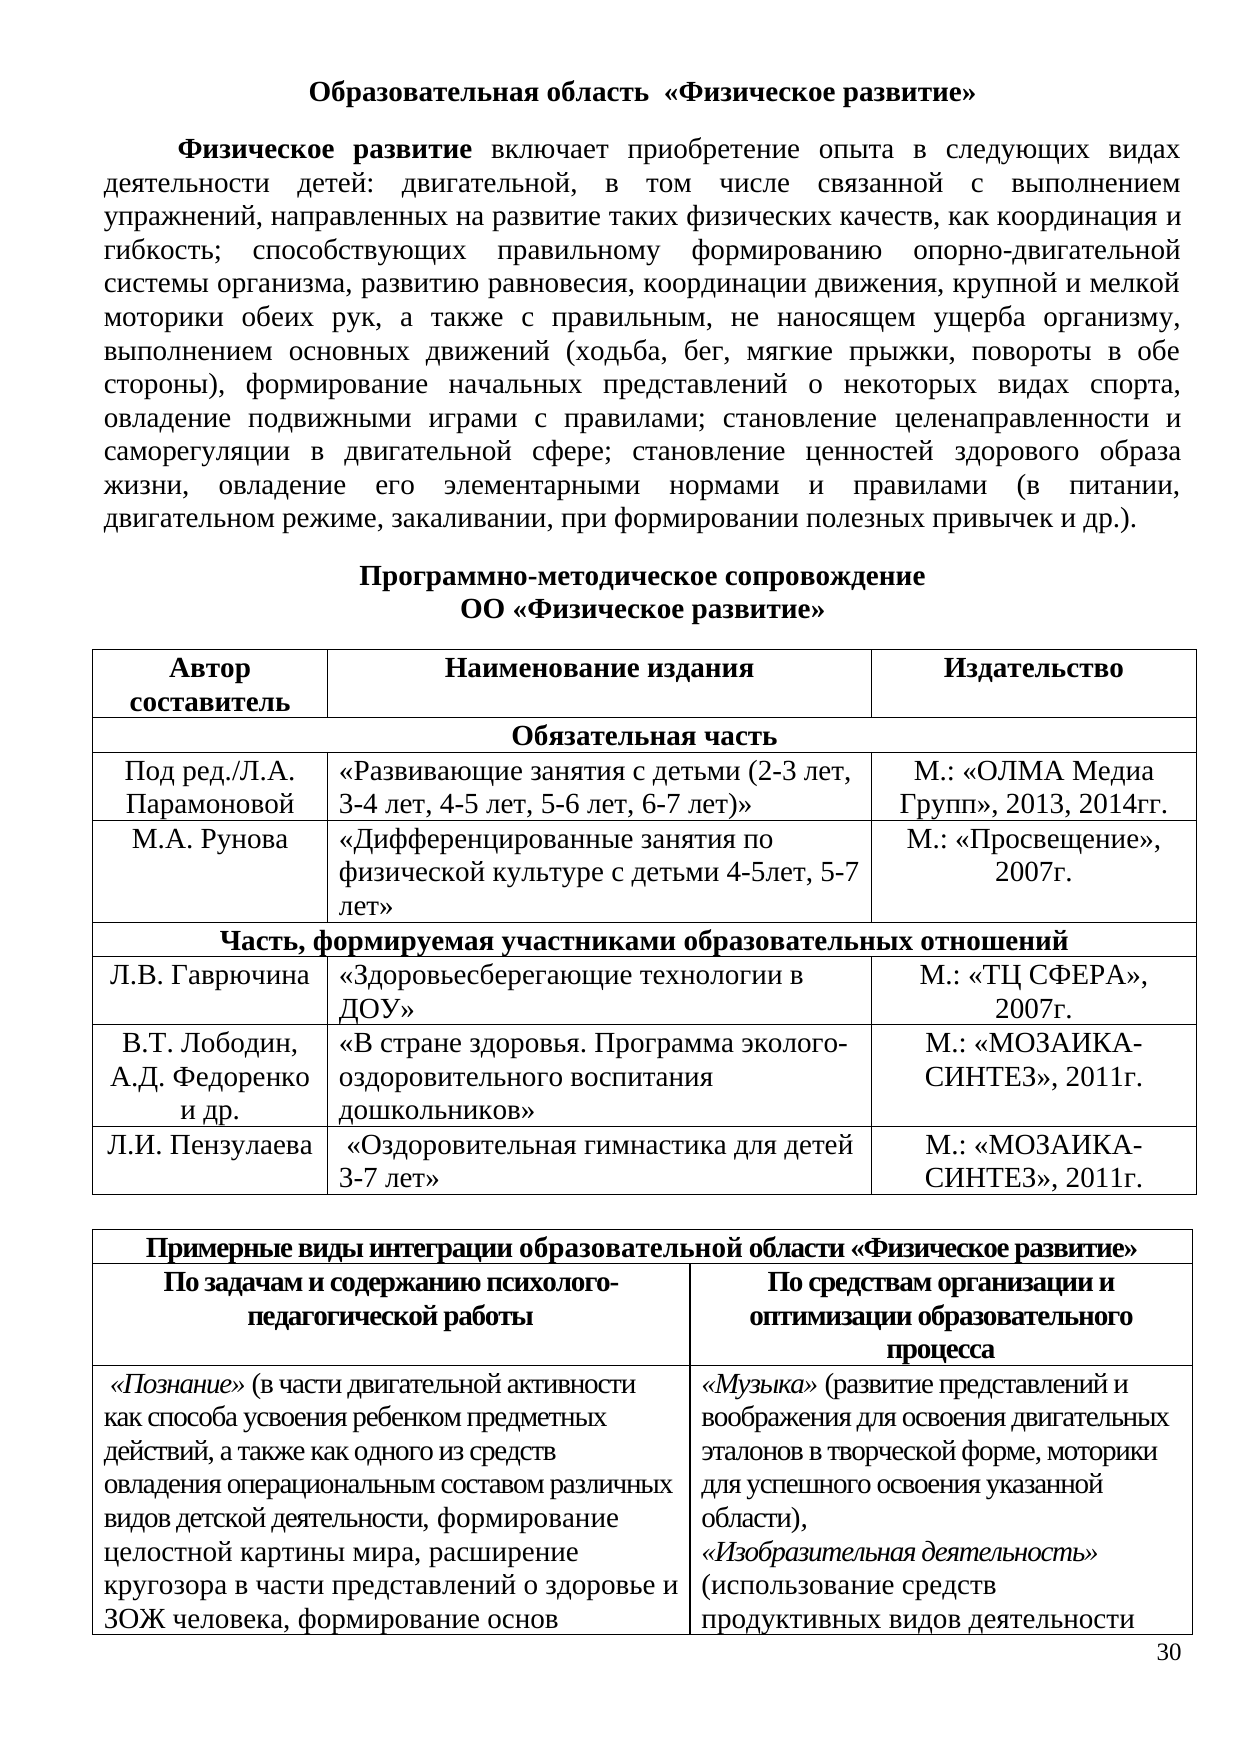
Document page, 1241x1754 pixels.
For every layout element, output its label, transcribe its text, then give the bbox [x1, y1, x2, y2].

table_cell М.А. Рунова [93, 821, 327, 922]
table_cell Часть, формируемая участниками образовательных отношений [93, 923, 1196, 956]
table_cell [691, 1366, 1192, 1634]
table_cell Л.В. Гаврючина [93, 957, 327, 1024]
table_header Автор составитель [93, 650, 327, 717]
table_cell М.: «ОЛМА Медиа Групп», 2013, 2014гг. [872, 753, 1196, 820]
text Программно-методическое сопровождение [103, 558, 1181, 592]
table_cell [93, 1366, 689, 1634]
table_cell М.: «Просвещение», 2007г. [872, 821, 1196, 922]
table_cell Под ред./Л.А. Парамоновой [93, 753, 327, 820]
table_cell «Дифференцированные занятия по физической культуре с детьми 4-5лет, 5-7 лет» [328, 821, 871, 922]
table_header Наименование издания [328, 650, 871, 717]
table_cell Обязательная часть [93, 718, 1196, 752]
table_cell В.Т. Лободин, А.Д. Федоренко и др. [93, 1025, 327, 1126]
table_header Издательство [872, 650, 1196, 717]
table_cell По задачам и содержанию психолого-педагогической работы [93, 1264, 689, 1365]
table_cell М.: «ТЦ СФЕРА», 2007г. [872, 957, 1196, 1024]
table_cell «Оздоровительная гимнастика для детей 3-7 лет» [328, 1127, 871, 1194]
table_header Примерные виды интеграции образовательной области «Физическое развитие» [93, 1230, 1192, 1263]
table_cell «Развивающие занятия с детьми (2-3 лет, 3-4 лет, 4-5 лет, 5-6 лет, 6-7 лет)» [328, 753, 871, 820]
table_cell По средствам организации и оптимизации образовательного процесса [691, 1264, 1192, 1365]
table_cell М.: «МОЗАИКА-СИНТЕЗ», 2011г. [872, 1025, 1196, 1126]
text ОО «Физическое развитие» [103, 592, 1181, 625]
table_cell Л.И. Пензулаева [93, 1127, 327, 1194]
table_cell «Здоровьесберегающие технологии в ДОУ» [328, 957, 871, 1024]
text Образовательная область «Физическое развитие» [103, 74, 1181, 107]
table_cell М.: «МОЗАИКА-СИНТЕЗ», 2011г. [872, 1127, 1196, 1194]
text Физическое развитие включает приобретение опыта в следующих видах деятельности детей: двигательной, в том числе связанной с выполнением упражнений, направленных на развитие таких физических качеств, как координация и гибкость; способствующих правильному формированию опорно-двигательной системы организма, развитию равновесия, координации движения, крупной и мелкой моторики обеих рук, а также с правильным, не наносящем ущерба организму, выполнением основных движений (ходьба, бег, мягкие прыжки, повороты в обе стороны), формирование начальных представлений о некоторых видах спорта, овладение подвижными играми с правилами; становление целенаправленности и саморегуляции в двигательной сфере; становление ценностей здорового образа жизни, овладение его элементарными нормами и правилами (в питании, двигательном режиме, закаливании, при формировании полезных привычек и др.). [103, 131, 1181, 534]
table_cell «В стране здоровья. Программа эколого-оздоровительного воспитания дошкольников» [328, 1025, 871, 1126]
